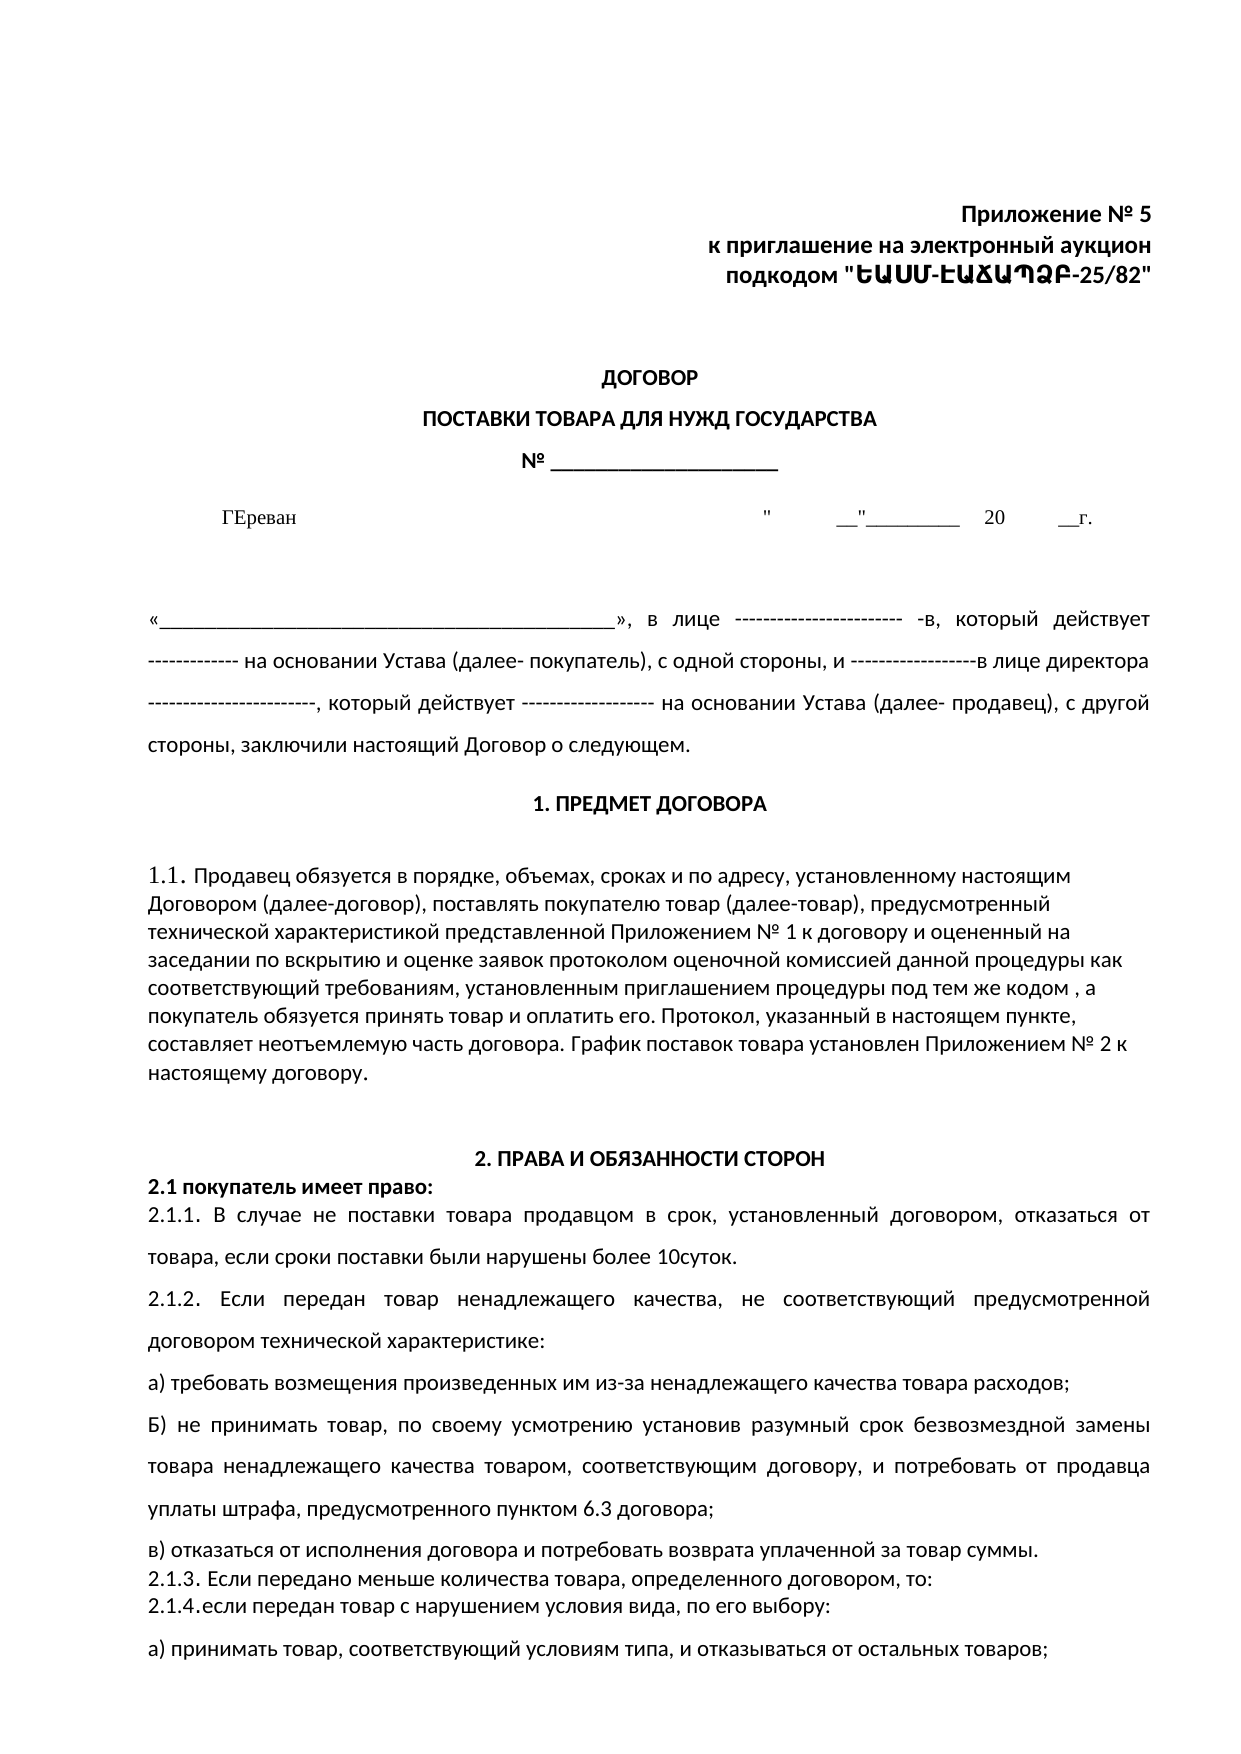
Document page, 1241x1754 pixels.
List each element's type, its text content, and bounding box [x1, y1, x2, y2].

text 2.1 покупатель имеет право: [148, 1172, 1152, 1200]
table_header ГЕреван [136, 505, 620, 546]
table_header " __"_________ 20 __г. [620, 505, 1104, 546]
text подкодом "ԵԱՍՄ-ԷԱՃԱՊՁԲ-25/82" [177, 259, 1152, 290]
text к приглашение на электронный аукцион [177, 229, 1152, 259]
text ПОСТАВКИ ТОВАРА ДЛЯ НУЖД ГОСУДАРСТВА [148, 404, 1152, 433]
text Приложение № 5 [148, 198, 1152, 229]
list 2. ПРАВА И ОБЯЗАННОСТИ СТОРОН [148, 1144, 1152, 1172]
text в) отказаться от исполнения договора и потребовать возврата уплаченной за товар суммы. [148, 1536, 1152, 1564]
text ДОГОВОР [148, 363, 1152, 391]
list а) требовать возмещения произведенных им из-за ненадлежащего качества товара расходов; [148, 1368, 1152, 1396]
list 2.1.4․если передан товар с нарушением условия вида, по его выбору: [148, 1592, 1152, 1620]
list а) принимать товар, соответствующий условиям типа, и отказываться от остальных товаров; [148, 1634, 1152, 1662]
text «________________________________________», в лице ------------------------ -в, который действует ------------- на основании Устава (далее- покупатель), с одной стороны, и ------------------в лице директора ------------------------, который действует ------------------- на основании Устава (далее- продавец), с другой стороны, заключили настоящий Договор о следующем. [148, 604, 1152, 758]
text 1.1․ Продавец обязуется в порядке, объемах, сроках и по адресу, установленному настоящим Договором (далее-договор), поставлять покупателю товар (далее-товар), предусмотренный технической характеристикой представленной Приложением № 1 к договору и оцененный на заседании по вскрытию и оценке заявок протоколом оценочной комиссией данной процедуры как соответствующий требованиям, установленным приглашением процедуры под тем же кодом , а покупатель обязуется принять товар и оплатить его. Протокол, указанный в настоящем пункте, составляет неотъемлемую часть договора. График поставок товара установлен Приложением № 2 к настоящему договору. [148, 860, 1152, 1087]
list Б) не принимать товар, по своему усмотрению установив разумный срок безвозмездной замены товара ненадлежащего качества товаром, соответствующим договору, и потребовать от продавца уплаты штрафа, предусмотренного пунктом 6.3 договора; [148, 1410, 1152, 1522]
list 2.1.2․ Если передан товар ненадлежащего качества, не соответствующий предусмотренной договором технической характеристике: [148, 1284, 1152, 1354]
text 1. ПРЕДМЕТ ДОГОВОРА [148, 789, 1152, 817]
text 2.1.3․ Если передано меньше количества товара, определенного договором, то: [148, 1564, 1152, 1592]
text № ____________________ [148, 447, 1152, 474]
list 2.1.1․ В случае не поставки товара продавцом в срок, установленный договором, отказаться от товара, если сроки поставки были нарушены более 10суток. [148, 1200, 1152, 1270]
